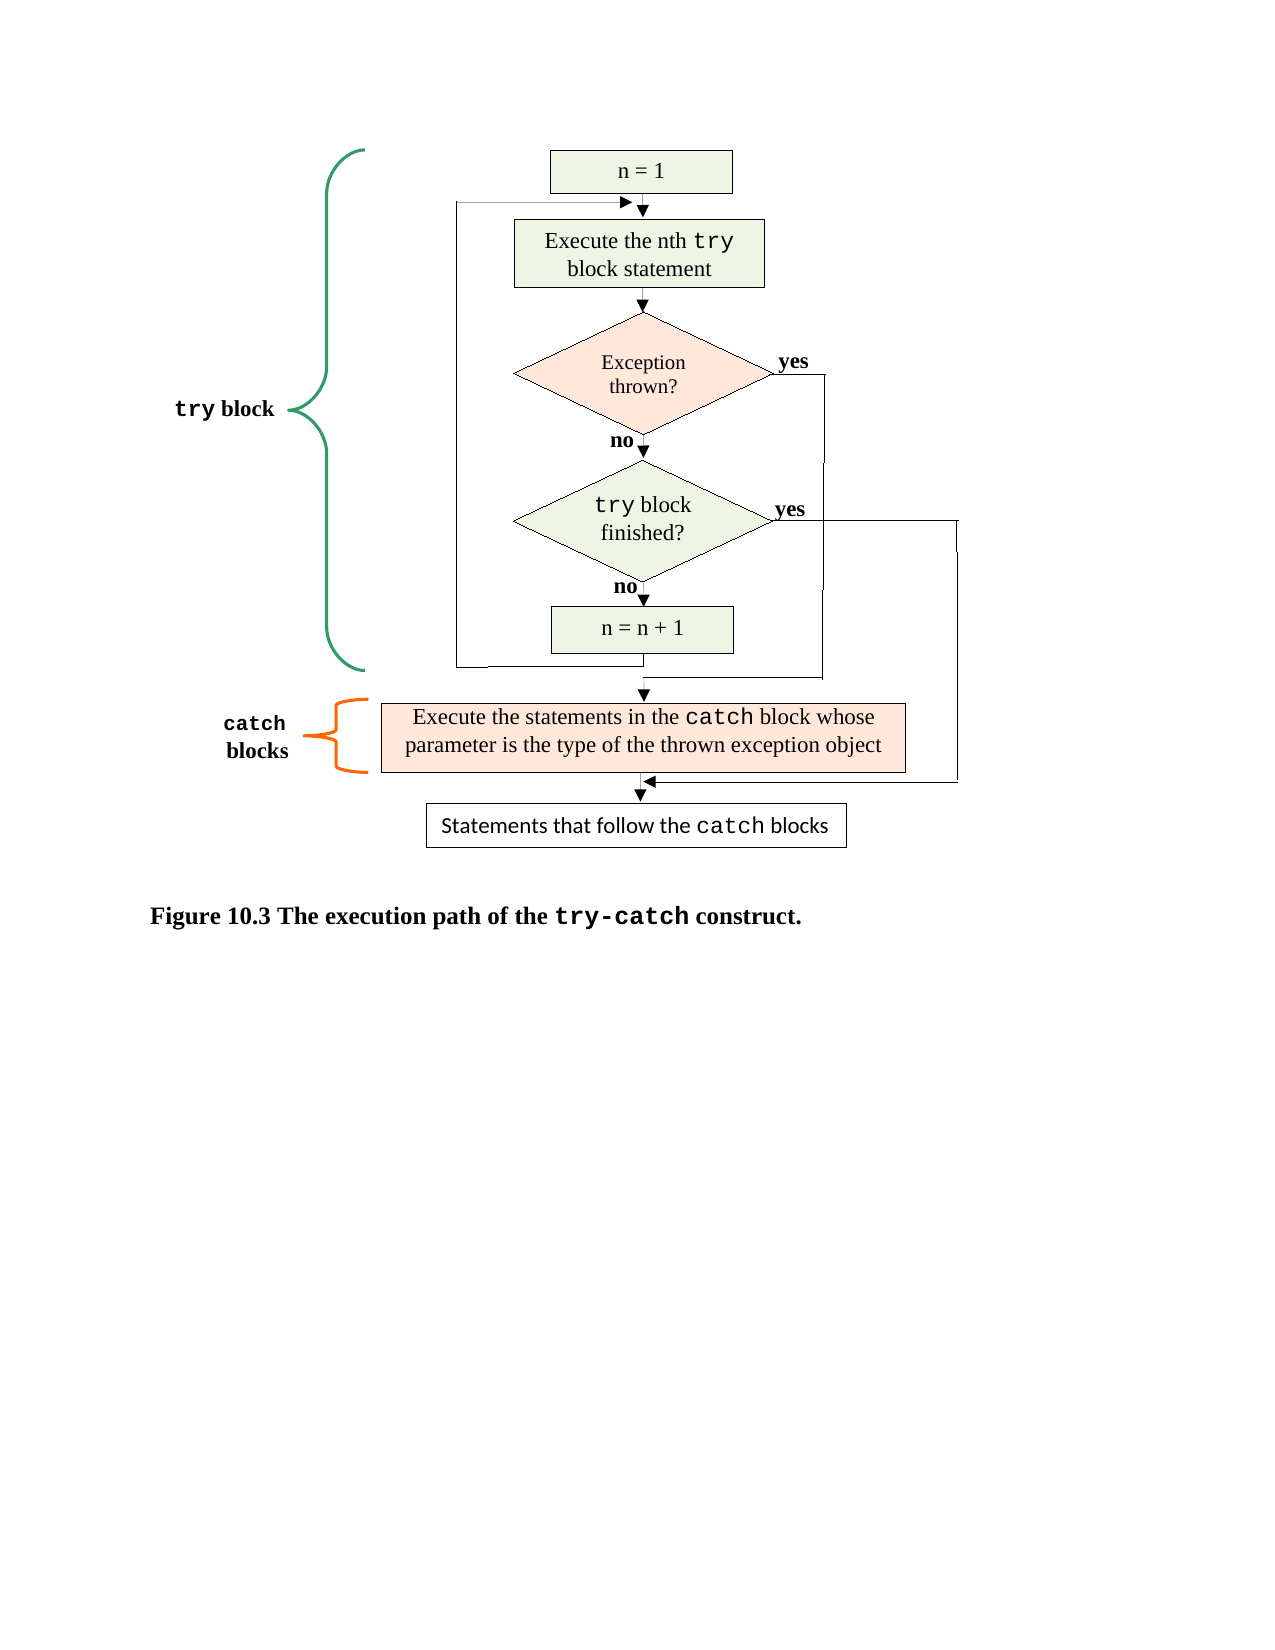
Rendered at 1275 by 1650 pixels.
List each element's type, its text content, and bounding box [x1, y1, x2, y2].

text Figure 10.3 The execution path of the try-catch construct. [150, 901, 1125, 932]
